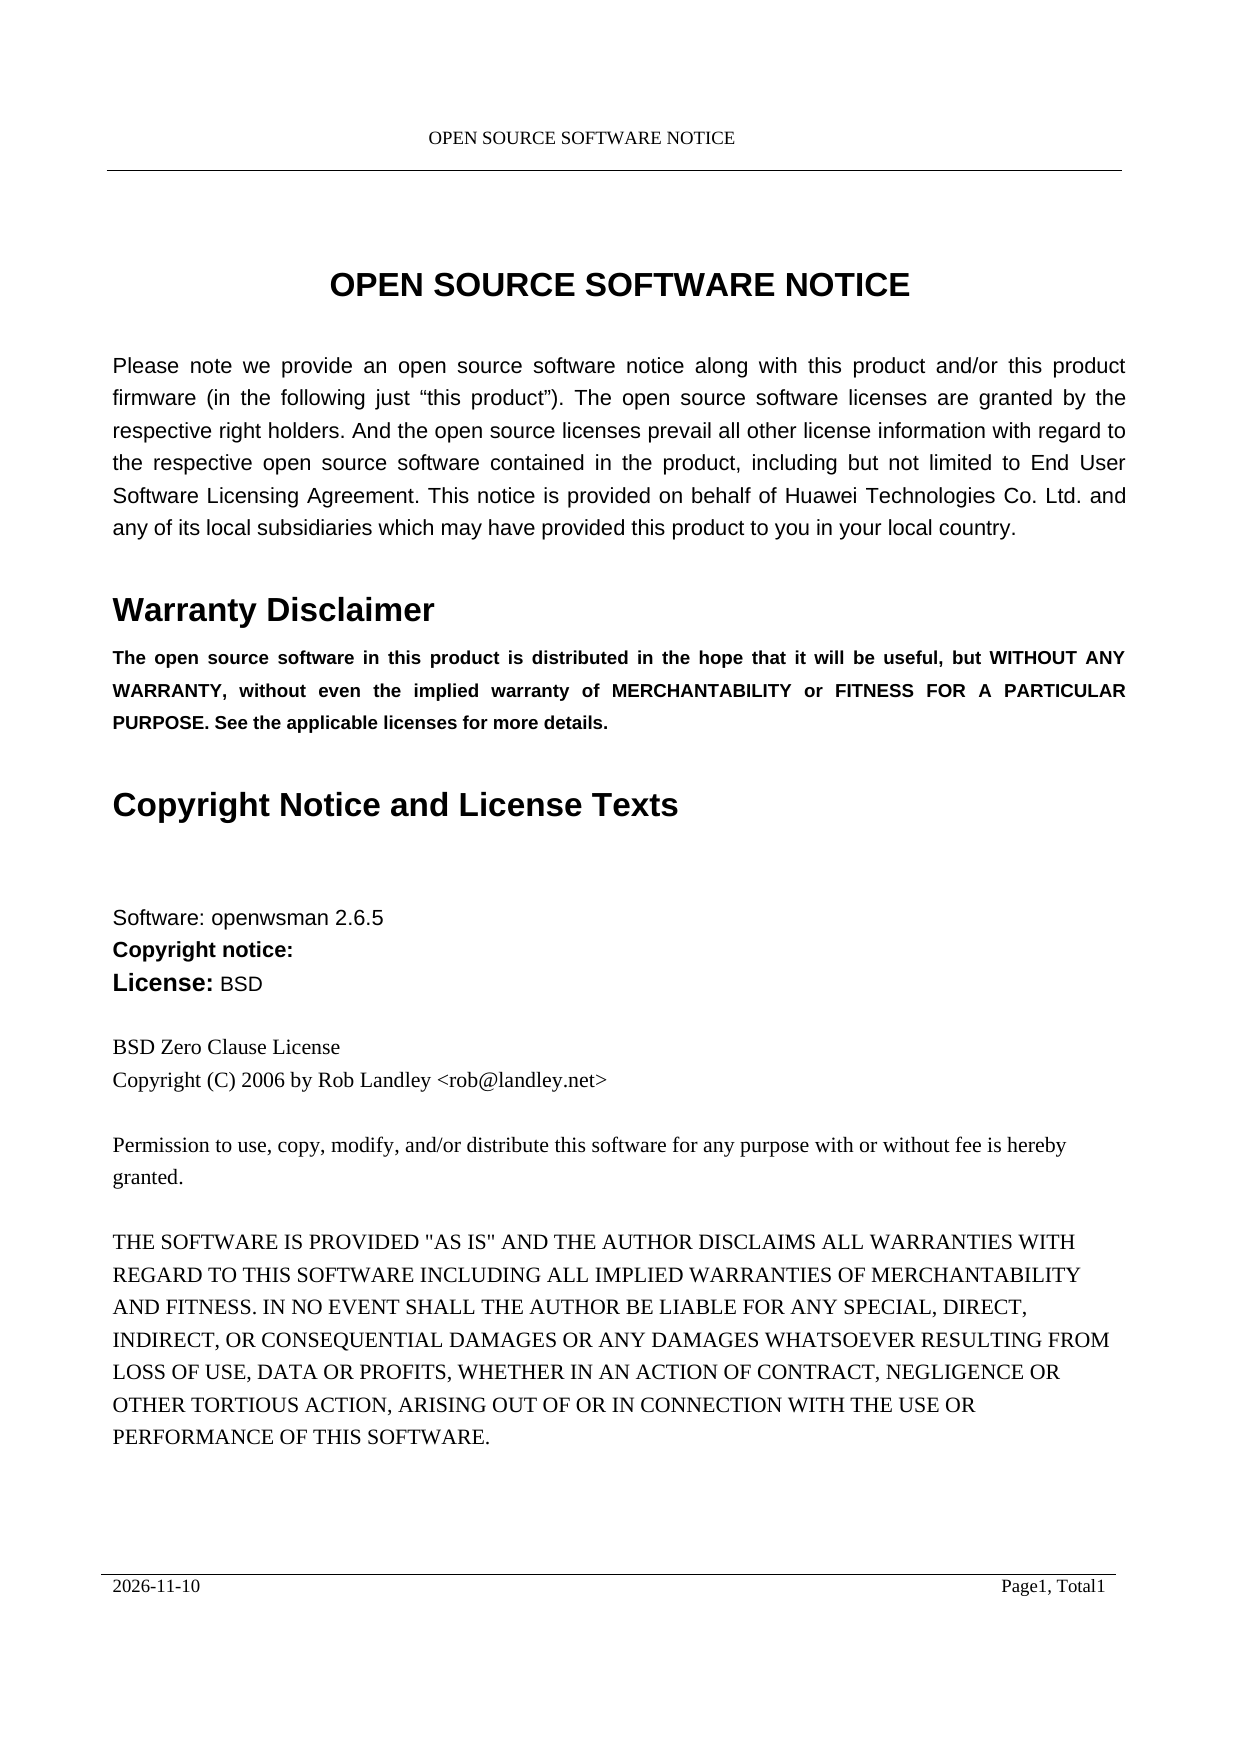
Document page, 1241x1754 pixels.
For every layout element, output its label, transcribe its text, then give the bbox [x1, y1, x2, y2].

text Copyright Notice and License Texts [112, 771, 1128, 836]
text Please note we provide an open source software notice along with this product and/or this product firmware (in the following just “this product”). The open source software licenses are granted by the respective right holders. And the open source licenses prevail all other license information with regard to the respective open source software contained in the product, including but not limited to End User Software Licensing Agreement. This notice is provided on behalf of Huawei Technologies Co. Ltd. and any of its local subsidiaries which may have provided this product to you in your local country. [112, 349, 1128, 544]
text Warranty Disclaimer [112, 576, 1128, 641]
text Software: openwsman 2.6.5 [112, 901, 1128, 933]
text OPEN SOURCE SOFTWARE NOTICE [112, 251, 1128, 316]
text License: BSD BSD Zero Clause License Copyright (C) 2006 by Rob Landley <rob@landley.net> Permission to use, copy, modify, and/or distribute this software for any purpose with or without fee is hereby granted. THE SOFTWARE IS PROVIDED "AS IS" AND THE AUTHOR DISCLAIMS ALL WARRANTIES WITH REGARD TO THIS SOFTWARE INCLUDING ALL IMPLIED WARRANTIES OF MERCHANTABILITY AND FITNESS. IN NO EVENT SHALL THE AUTHOR BE LIABLE FOR ANY SPECIAL, DIRECT, INDIRECT, OR CONSEQUENTIAL DAMAGES OR ANY DAMAGES WHATSOEVER RESULTING FROM LOSS OF USE, DATA OR PROFITS, WHETHER IN AN ACTION OF CONTRACT, NEGLIGENCE OR OTHER TORTIOUS ACTION, ARISING OUT OF OR IN CONNECTION WITH THE USE OR PERFORMANCE OF THIS SOFTWARE. [112, 966, 1128, 1486]
text The open source software in this product is distributed in the hope that it will be useful, but WITHOUT ANY WARRANTY, without even the implied warranty of MERCHANTABILITY or FITNESS FOR A PARTICULAR PURPOSE. See the applicable licenses for more details. [112, 641, 1128, 739]
text Copyright notice: [112, 933, 1128, 966]
